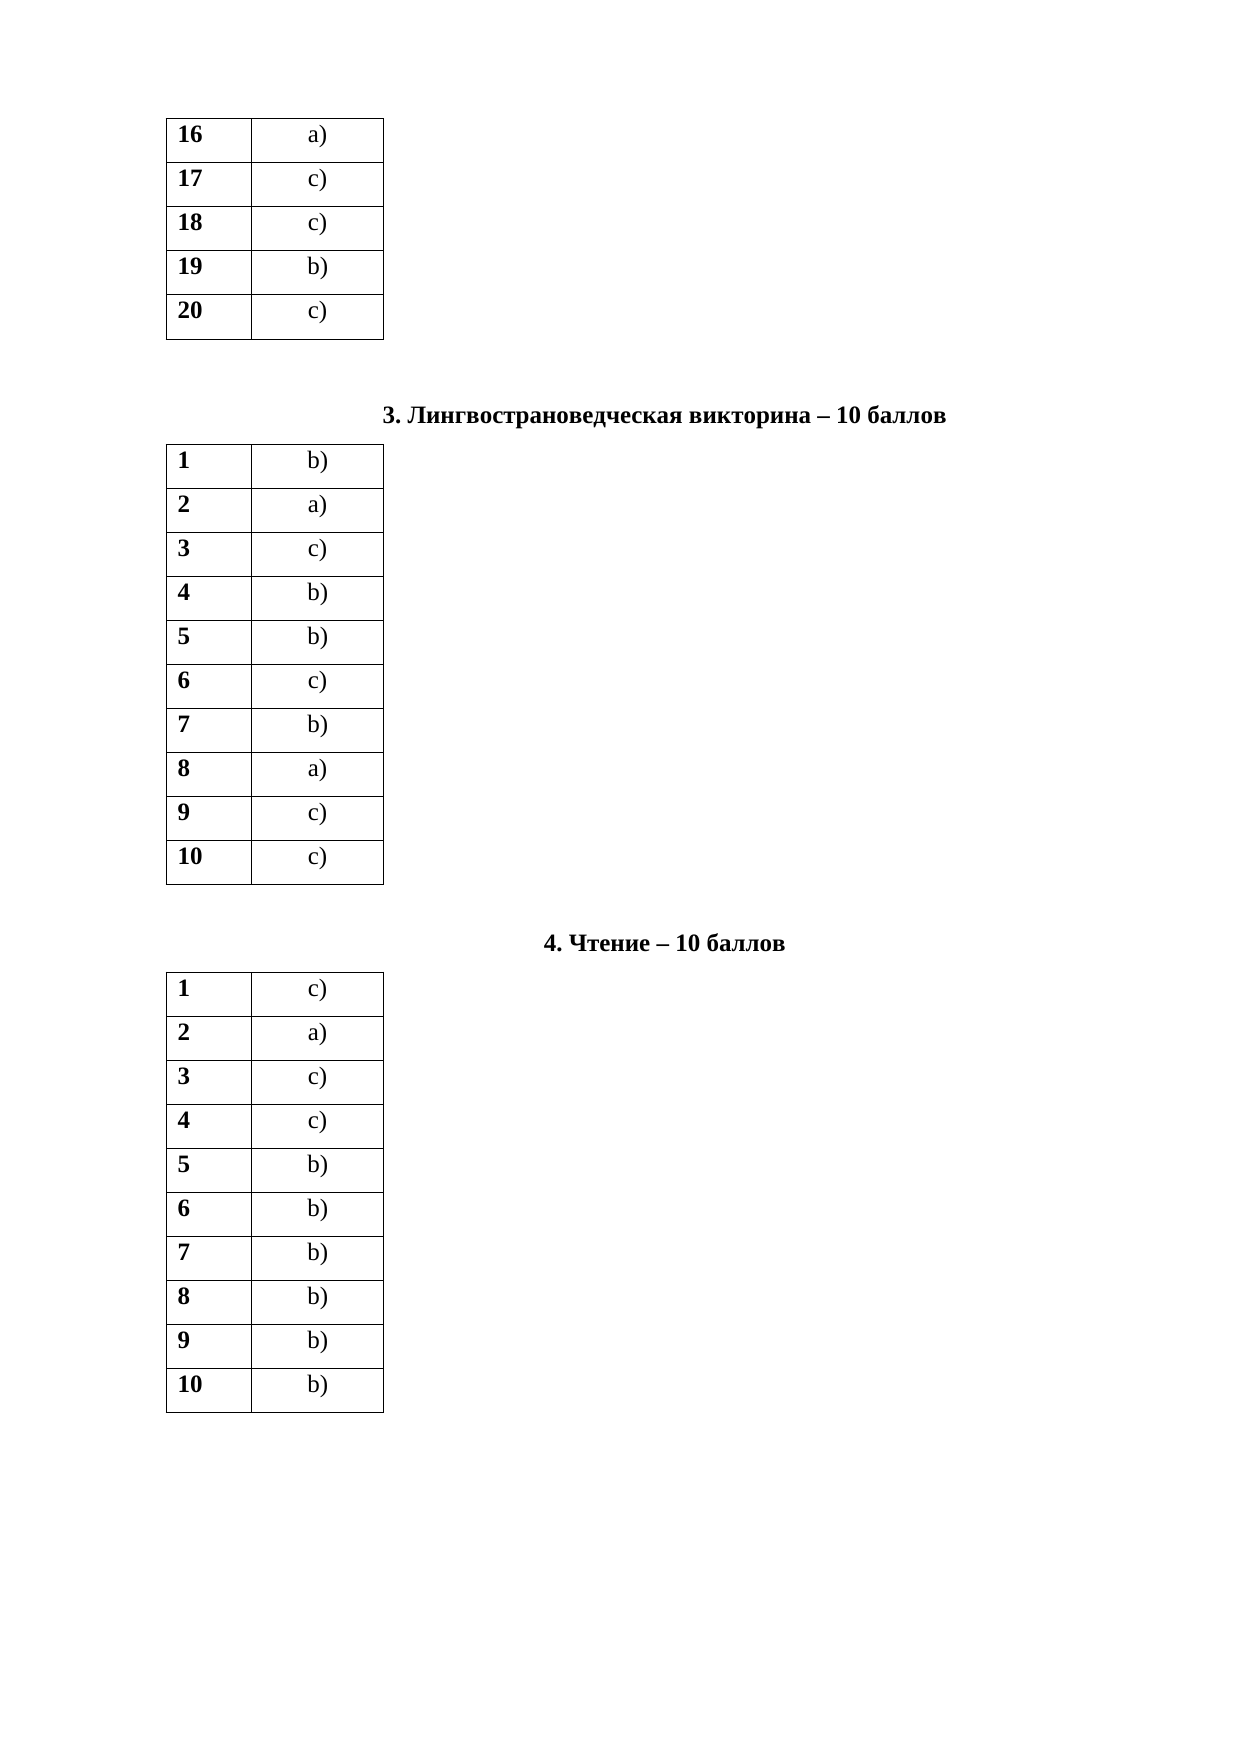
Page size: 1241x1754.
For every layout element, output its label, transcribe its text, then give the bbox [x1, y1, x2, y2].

table_cell 5 [167, 1149, 251, 1192]
table_cell 10 [167, 1369, 251, 1412]
table_cell 20 [167, 295, 251, 338]
table_cell a) [252, 119, 383, 162]
table_header 1 [167, 973, 251, 1016]
table_cell c) [252, 665, 383, 708]
table_cell 18 [167, 207, 251, 250]
table_cell 6 [167, 1193, 251, 1236]
table_cell 4 [167, 1105, 251, 1148]
table_cell 7 [167, 1237, 251, 1280]
table_cell 8 [167, 1281, 251, 1324]
table_cell 7 [167, 709, 251, 752]
table_cell 2 [167, 1017, 251, 1060]
table_cell c) [252, 533, 383, 576]
text 4. Чтение – 10 баллов [177, 928, 1152, 957]
table_cell b) [252, 1369, 383, 1412]
table_cell 4 [167, 577, 251, 620]
table_cell b) [252, 1193, 383, 1236]
table_cell 3 [167, 533, 251, 576]
table_header b) [252, 445, 383, 488]
table_cell c) [252, 841, 383, 884]
table_cell 9 [167, 1325, 251, 1368]
table_cell 2 [167, 489, 251, 532]
table_cell 5 [167, 621, 251, 664]
table_cell b) [252, 251, 383, 294]
table_cell b) [252, 1237, 383, 1280]
table_cell b) [252, 709, 383, 752]
table_cell a) [252, 753, 383, 796]
table_header 1 [167, 445, 251, 488]
table_cell 9 [167, 797, 251, 840]
table_cell c) [252, 1105, 383, 1148]
table_cell a) [252, 1017, 383, 1060]
table_cell b) [252, 621, 383, 664]
table_cell c) [252, 797, 383, 840]
table_cell c) [252, 163, 383, 206]
table_header c) [252, 973, 383, 1016]
table_cell 17 [167, 163, 251, 206]
table_cell 8 [167, 753, 251, 796]
table_cell 3 [167, 1061, 251, 1104]
table_cell c) [252, 295, 383, 338]
table_cell 6 [167, 665, 251, 708]
table_cell 19 [167, 251, 251, 294]
table_cell 16 [167, 119, 251, 162]
table_cell b) [252, 1149, 383, 1192]
table_cell b) [252, 1325, 383, 1368]
table_cell a) [252, 489, 383, 532]
table_cell b) [252, 577, 383, 620]
table_cell b) [252, 1281, 383, 1324]
table_cell 10 [167, 841, 251, 884]
table_cell c) [252, 1061, 383, 1104]
text 3. Лингвострановедческая викторина – 10 баллов [177, 401, 1152, 429]
table_cell c) [252, 207, 383, 250]
